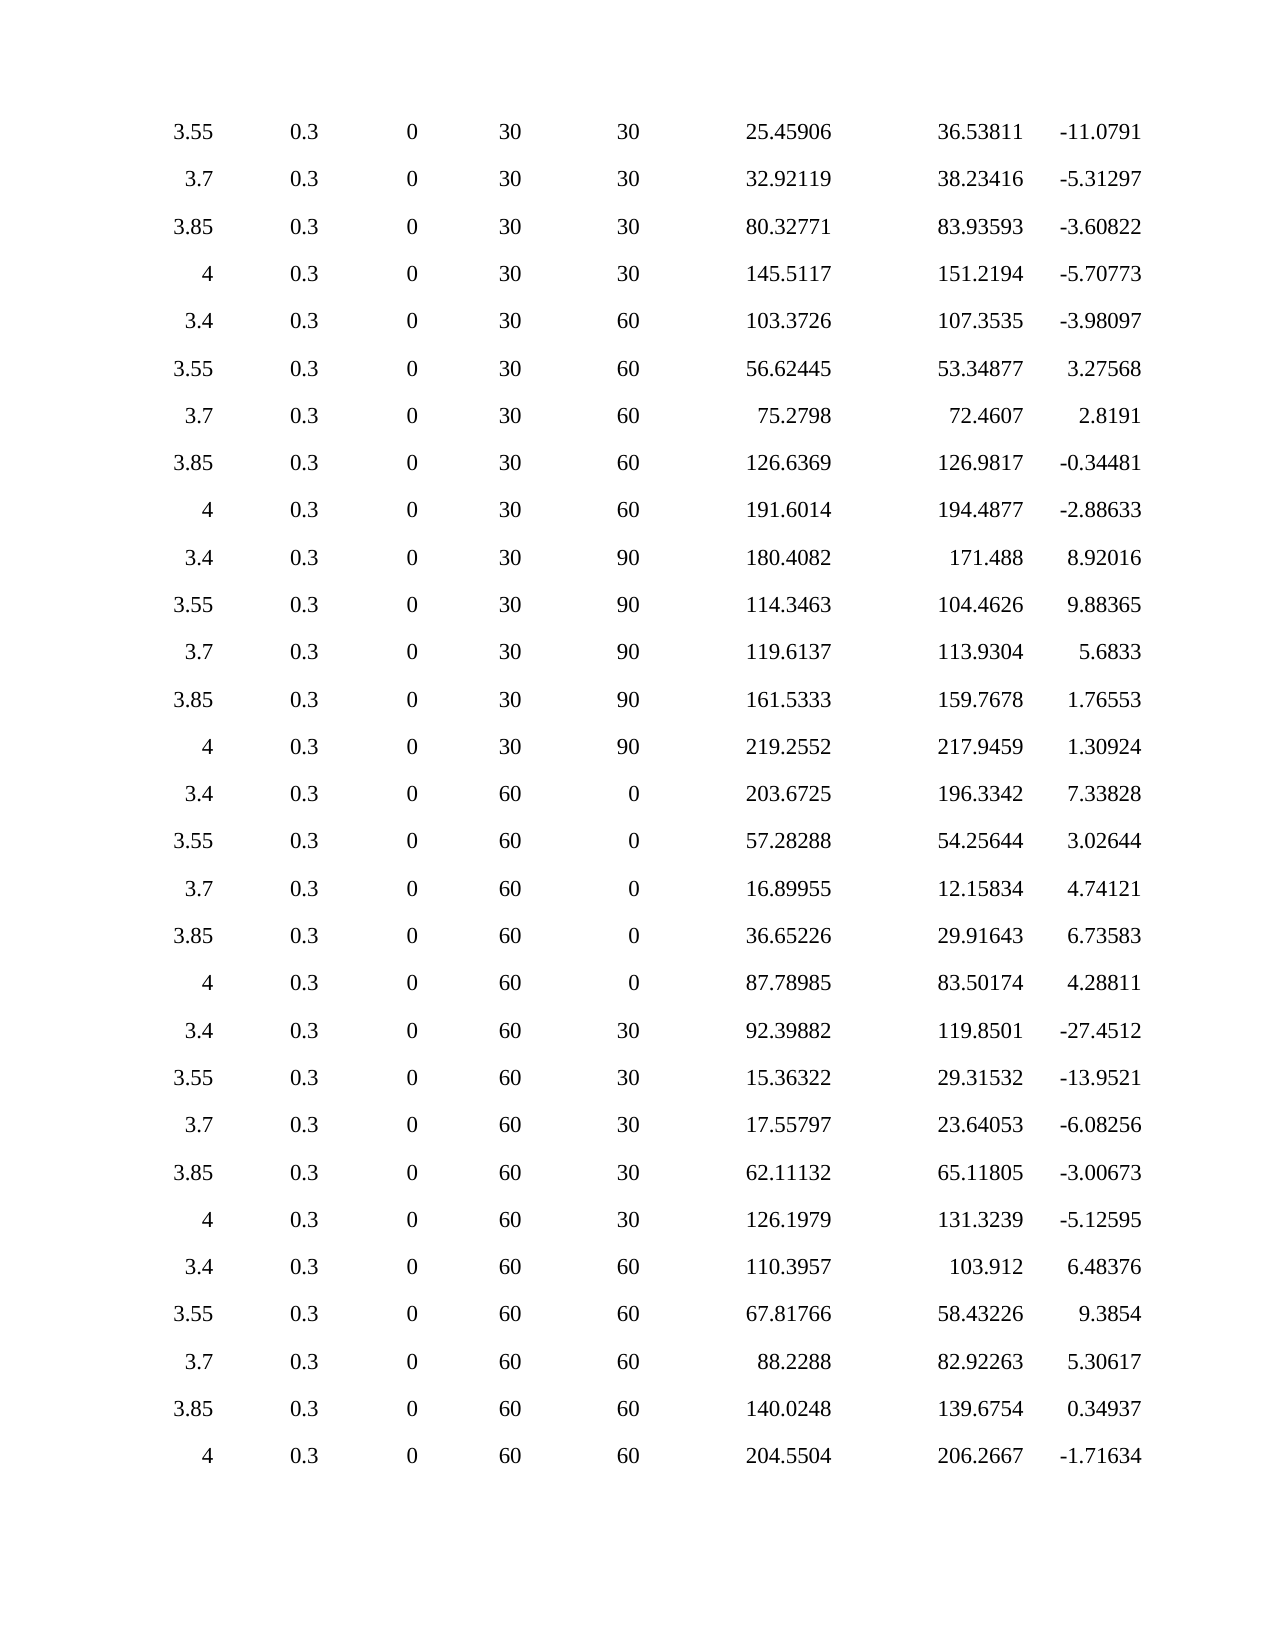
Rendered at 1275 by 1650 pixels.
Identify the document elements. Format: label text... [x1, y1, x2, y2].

table_cell 60 [428, 1442, 532, 1489]
table_cell 191.6014 [650, 496, 842, 544]
table_cell 3.7 [118, 875, 223, 922]
table_cell 54.25644 [842, 828, 1033, 875]
table_cell 60 [428, 1064, 532, 1111]
table_cell 126.6369 [650, 449, 842, 496]
table_cell 4 [118, 1206, 223, 1253]
table_cell 140.0248 [650, 1395, 842, 1442]
table_cell 8.92016 [1034, 544, 1152, 591]
table_cell 3.7 [118, 1111, 223, 1158]
table_cell 0.3 [223, 307, 328, 354]
table_cell 30 [428, 733, 532, 780]
table_cell -5.12595 [1034, 1206, 1152, 1253]
table_cell 7.33828 [1034, 780, 1152, 827]
table_cell 107.3535 [842, 307, 1033, 354]
table_cell 3.85 [118, 213, 223, 260]
table_cell 0 [329, 969, 428, 1017]
table_cell 0.3 [223, 449, 328, 496]
table_cell 15.36322 [650, 1064, 842, 1111]
table_cell 72.4607 [842, 402, 1033, 449]
table_cell 3.7 [118, 1348, 223, 1395]
table_cell 67.81766 [650, 1300, 842, 1348]
table_cell 0.3 [223, 496, 328, 544]
table_cell 0.34937 [1034, 1395, 1152, 1442]
table_cell -5.31297 [1034, 165, 1152, 213]
table_cell -13.9521 [1034, 1064, 1152, 1111]
table_cell 56.62445 [650, 355, 842, 402]
table_cell -27.4512 [1034, 1017, 1152, 1064]
table_cell 0 [329, 922, 428, 969]
table_cell -2.88633 [1034, 496, 1152, 544]
table_cell 3.7 [118, 165, 223, 213]
table_cell 4 [118, 1442, 223, 1489]
table_cell 60 [532, 402, 650, 449]
table_cell 0 [329, 1253, 428, 1300]
table_cell 131.3239 [842, 1206, 1033, 1253]
table_cell 0 [532, 922, 650, 969]
table_cell 159.7678 [842, 686, 1033, 733]
table_cell 119.6137 [650, 638, 842, 686]
table_cell 113.9304 [842, 638, 1033, 686]
table_cell 3.4 [118, 780, 223, 827]
table_cell 0.3 [223, 591, 328, 638]
table_cell 25.45906 [650, 118, 842, 165]
table_cell 30 [428, 213, 532, 260]
table_cell 0.3 [223, 1348, 328, 1395]
table_cell 60 [428, 1300, 532, 1348]
table_cell -3.00673 [1034, 1159, 1152, 1206]
table_cell 1.76553 [1034, 686, 1152, 733]
table_cell 2.8191 [1034, 402, 1152, 449]
table_cell 3.55 [118, 355, 223, 402]
table_cell 60 [428, 780, 532, 827]
table_cell 16.89955 [650, 875, 842, 922]
table_cell 60 [428, 875, 532, 922]
table_cell 0 [329, 638, 428, 686]
table_cell 0 [329, 780, 428, 827]
table_cell 0.3 [223, 1253, 328, 1300]
table_cell 3.85 [118, 1159, 223, 1206]
table_cell 92.39882 [650, 1017, 842, 1064]
table_cell 3.85 [118, 922, 223, 969]
table_cell 3.55 [118, 1300, 223, 1348]
table_cell 0.3 [223, 355, 328, 402]
table_cell 3.27568 [1034, 355, 1152, 402]
table_cell 17.55797 [650, 1111, 842, 1158]
table_cell 0.3 [223, 1395, 328, 1442]
table_cell 0 [532, 828, 650, 875]
table_cell 3.7 [118, 638, 223, 686]
table_cell 30 [428, 449, 532, 496]
table_cell 0 [329, 544, 428, 591]
table_cell 60 [532, 307, 650, 354]
table_cell 0 [329, 118, 428, 165]
table_cell 30 [428, 307, 532, 354]
table_cell 75.2798 [650, 402, 842, 449]
table_cell 0 [329, 307, 428, 354]
table_cell 0.3 [223, 1159, 328, 1206]
table_cell 4 [118, 969, 223, 1017]
table_cell 0.3 [223, 544, 328, 591]
table_cell -1.71634 [1034, 1442, 1152, 1489]
table_cell 0.3 [223, 1300, 328, 1348]
table_cell 60 [428, 969, 532, 1017]
table_cell 30 [428, 544, 532, 591]
table_cell 4.74121 [1034, 875, 1152, 922]
table_cell 3.55 [118, 1064, 223, 1111]
table_cell 60 [428, 1253, 532, 1300]
table_cell 119.8501 [842, 1017, 1033, 1064]
table_cell 90 [532, 638, 650, 686]
table_cell 4.28811 [1034, 969, 1152, 1017]
table_cell 60 [532, 496, 650, 544]
table_cell 0 [329, 1348, 428, 1395]
table_cell 0.3 [223, 260, 328, 307]
table_cell 0.3 [223, 402, 328, 449]
table_cell 161.5333 [650, 686, 842, 733]
table_cell 0 [329, 1064, 428, 1111]
table_cell 83.50174 [842, 969, 1033, 1017]
table_cell 82.92263 [842, 1348, 1033, 1395]
table_cell 0.3 [223, 1017, 328, 1064]
table_cell 126.9817 [842, 449, 1033, 496]
table_cell 204.5504 [650, 1442, 842, 1489]
table_cell 60 [532, 355, 650, 402]
table_cell 126.1979 [650, 1206, 842, 1253]
table_cell 62.11132 [650, 1159, 842, 1206]
table_cell 12.15834 [842, 875, 1033, 922]
table_cell 0.3 [223, 733, 328, 780]
table_cell 60 [428, 1206, 532, 1253]
table_cell 3.85 [118, 686, 223, 733]
table_cell 0 [329, 1442, 428, 1489]
table_cell 30 [428, 591, 532, 638]
table_cell 65.11805 [842, 1159, 1033, 1206]
table_cell 3.55 [118, 591, 223, 638]
table_cell 30 [532, 213, 650, 260]
table_cell 0.3 [223, 1111, 328, 1158]
table_cell 29.91643 [842, 922, 1033, 969]
table_cell 0.3 [223, 780, 328, 827]
table_cell -3.98097 [1034, 307, 1152, 354]
table_cell 9.3854 [1034, 1300, 1152, 1348]
table_cell 3.4 [118, 1017, 223, 1064]
table_cell 88.2288 [650, 1348, 842, 1395]
table_cell 30 [532, 260, 650, 307]
table_cell 0.3 [223, 875, 328, 922]
table_cell 30 [428, 165, 532, 213]
table_cell 103.912 [842, 1253, 1033, 1300]
table_cell 196.3342 [842, 780, 1033, 827]
table_cell 0 [329, 828, 428, 875]
table_cell 0 [329, 875, 428, 922]
table_cell 145.5117 [650, 260, 842, 307]
table_cell 90 [532, 591, 650, 638]
table_cell 103.3726 [650, 307, 842, 354]
table_cell 3.4 [118, 544, 223, 591]
table_cell -6.08256 [1034, 1111, 1152, 1158]
table_cell 4 [118, 260, 223, 307]
table_cell 3.4 [118, 1253, 223, 1300]
table_cell 0 [329, 733, 428, 780]
table_cell 30 [532, 1159, 650, 1206]
table_cell 3.55 [118, 828, 223, 875]
table_cell 180.4082 [650, 544, 842, 591]
table_cell 0 [329, 213, 428, 260]
table_cell 0 [532, 969, 650, 1017]
table_cell 0 [329, 1395, 428, 1442]
table_cell 60 [428, 1395, 532, 1442]
table_cell 0 [329, 1300, 428, 1348]
table_cell 0 [329, 1206, 428, 1253]
table_cell 60 [428, 922, 532, 969]
table_cell 3.85 [118, 449, 223, 496]
table_cell 30 [428, 496, 532, 544]
table_cell 151.2194 [842, 260, 1033, 307]
table_cell 30 [532, 165, 650, 213]
table_cell 36.65226 [650, 922, 842, 969]
table_cell 3.7 [118, 402, 223, 449]
table_cell 30 [428, 260, 532, 307]
table_cell 0.3 [223, 1064, 328, 1111]
table_cell 80.32771 [650, 213, 842, 260]
table_cell 4 [118, 496, 223, 544]
table_cell 60 [428, 1111, 532, 1158]
table_cell 3.85 [118, 1395, 223, 1442]
table_cell 90 [532, 686, 650, 733]
table_cell 0 [329, 1111, 428, 1158]
table_cell 90 [532, 544, 650, 591]
table_cell 139.6754 [842, 1395, 1033, 1442]
table_cell 6.73583 [1034, 922, 1152, 969]
table_cell -11.0791 [1034, 118, 1152, 165]
table_cell 0.3 [223, 1442, 328, 1489]
table_cell 0 [329, 1017, 428, 1064]
table_cell 5.6833 [1034, 638, 1152, 686]
table_cell 30 [428, 402, 532, 449]
table_cell 30 [532, 118, 650, 165]
table_cell 60 [428, 1017, 532, 1064]
table_cell 60 [532, 1253, 650, 1300]
table_cell 30 [532, 1064, 650, 1111]
table_cell 1.30924 [1034, 733, 1152, 780]
table_cell 53.34877 [842, 355, 1033, 402]
table_cell 194.4877 [842, 496, 1033, 544]
table_cell 29.31532 [842, 1064, 1033, 1111]
table_cell 0 [329, 165, 428, 213]
table_cell 60 [532, 1348, 650, 1395]
table_cell 30 [428, 686, 532, 733]
table_cell 30 [428, 638, 532, 686]
table_cell 0.3 [223, 1206, 328, 1253]
table_cell 23.64053 [842, 1111, 1033, 1158]
table_cell 36.53811 [842, 118, 1033, 165]
table_cell -5.70773 [1034, 260, 1152, 307]
table_cell 0 [532, 875, 650, 922]
table_cell 0 [329, 402, 428, 449]
table_cell -3.60822 [1034, 213, 1152, 260]
table_cell 0 [329, 260, 428, 307]
table_cell 219.2552 [650, 733, 842, 780]
table_cell 0.3 [223, 118, 328, 165]
table_cell 60 [532, 1442, 650, 1489]
table_cell 0.3 [223, 828, 328, 875]
table_cell 0 [329, 686, 428, 733]
table_cell 0.3 [223, 922, 328, 969]
table_cell 171.488 [842, 544, 1033, 591]
table_cell 5.30617 [1034, 1348, 1152, 1395]
table_cell 0 [329, 449, 428, 496]
table_cell 32.92119 [650, 165, 842, 213]
table_cell 110.3957 [650, 1253, 842, 1300]
table_cell 0 [532, 780, 650, 827]
table_cell 0.3 [223, 969, 328, 1017]
table_cell 87.78985 [650, 969, 842, 1017]
table_cell 0 [329, 1159, 428, 1206]
table_cell 206.2667 [842, 1442, 1033, 1489]
table_cell 0 [329, 591, 428, 638]
table_cell 0.3 [223, 165, 328, 213]
table_cell 83.93593 [842, 213, 1033, 260]
table_cell 60 [532, 449, 650, 496]
table_cell 90 [532, 733, 650, 780]
table_cell 30 [532, 1111, 650, 1158]
table_cell 58.43226 [842, 1300, 1033, 1348]
table_cell 60 [532, 1300, 650, 1348]
table_cell 3.55 [118, 118, 223, 165]
table_cell 0.3 [223, 686, 328, 733]
table_cell 4 [118, 733, 223, 780]
table_cell 114.3463 [650, 591, 842, 638]
table_cell 57.28288 [650, 828, 842, 875]
table_cell 0.3 [223, 213, 328, 260]
table_cell 9.88365 [1034, 591, 1152, 638]
table_cell 30 [532, 1206, 650, 1253]
table_cell 0 [329, 496, 428, 544]
table_cell 38.23416 [842, 165, 1033, 213]
table_cell 30 [428, 355, 532, 402]
table_cell 30 [428, 118, 532, 165]
table_cell 60 [532, 1395, 650, 1442]
table_cell 0 [329, 355, 428, 402]
table_cell 60 [428, 1348, 532, 1395]
table_cell 0.3 [223, 638, 328, 686]
table_cell 217.9459 [842, 733, 1033, 780]
table_cell 6.48376 [1034, 1253, 1152, 1300]
table_cell 30 [532, 1017, 650, 1064]
table_cell 203.6725 [650, 780, 842, 827]
table_cell 60 [428, 828, 532, 875]
table_cell 104.4626 [842, 591, 1033, 638]
table_cell 60 [428, 1159, 532, 1206]
table_cell 3.02644 [1034, 828, 1152, 875]
table_cell 3.4 [118, 307, 223, 354]
table_cell -0.34481 [1034, 449, 1152, 496]
